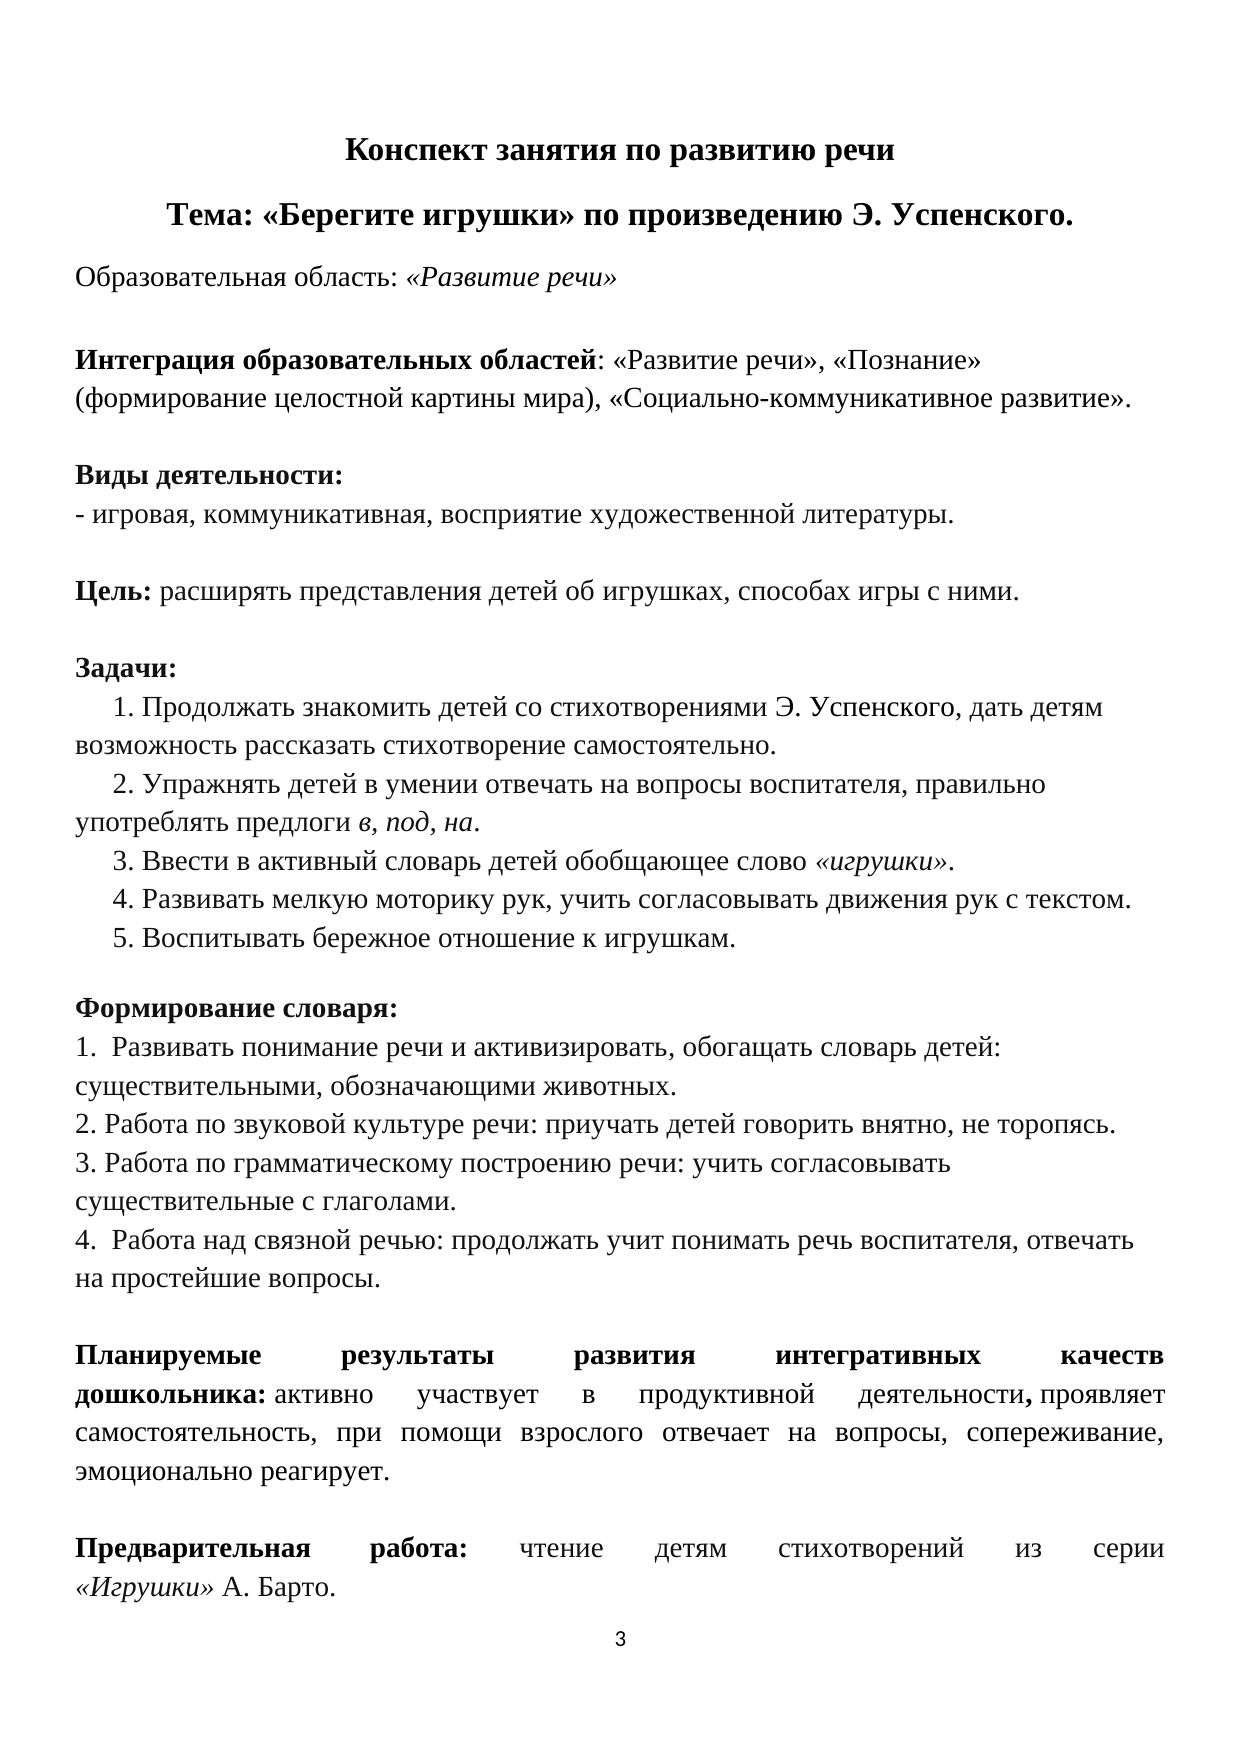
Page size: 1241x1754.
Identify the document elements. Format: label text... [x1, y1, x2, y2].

text 2. Упражнять детей в умении отвечать на вопросы воспитателя, правильно употреблять предлоги в, под, на. [75, 766, 1165, 838]
text 1. Продолжать знакомить детей со стихотворениями Э. Успенского, дать детям возможность рассказать стихотворение самостоятельно. [75, 689, 1165, 761]
text 1. Развивать понимание речи и активизировать, обогащать словарь детей: существительными, обозначающими животных. [75, 1029, 1165, 1101]
text 3. Ввести в активный словарь детей обобщающее слово «игрушки». [75, 843, 1165, 876]
text Конспект занятия по развитию речи [75, 129, 1165, 168]
text Задачи: [75, 650, 1165, 684]
text - игровая, коммуникативная, восприятие художественной литературы. [75, 496, 1165, 529]
text 2. Работа по звуковой культуре речи: приучать детей говорить внятно, не торопясь. [75, 1106, 1165, 1140]
text Образовательная область: «Развитие речи» [75, 259, 1165, 293]
text 3. Работа по грамматическому построению речи: учить согласовывать существительные с глаголами. [75, 1145, 1165, 1217]
text Предварительная работа: чтение детям стихотворений из серии «Игрушки» А. Барто. [75, 1530, 1165, 1602]
text Интеграция образовательных областей: «Развитие речи», «Познание» (формирование целостной картины мира), «Социально-коммуникативное развитие». [75, 342, 1165, 414]
text 4. Развивать мелкую моторику рук, учить согласовывать движения рук с текстом. [75, 881, 1165, 915]
text Цель: расширять представления детей об игрушках, способах игры с ними. [75, 573, 1165, 607]
text 4. Работа над связной речью: продолжать учит понимать речь воспитателя, отвечать на простейшие вопросы. [75, 1222, 1165, 1294]
text Тема: «Берегите игрушки» по произведению Э. Успенского. [75, 194, 1165, 233]
text Формирование словаря: [75, 991, 1165, 1024]
text 5. Воспитывать бережное отношение к игрушкам. [75, 920, 1165, 953]
text Виды деятельности: [75, 457, 1165, 491]
text Планируемые результаты развития интегративных качеств дошкольника: активно участвует в продуктивной деятельности, проявляет самостоятельность, при помощи взрослого отвечает на вопросы, сопереживание, эмоционально реагирует. [75, 1337, 1165, 1487]
